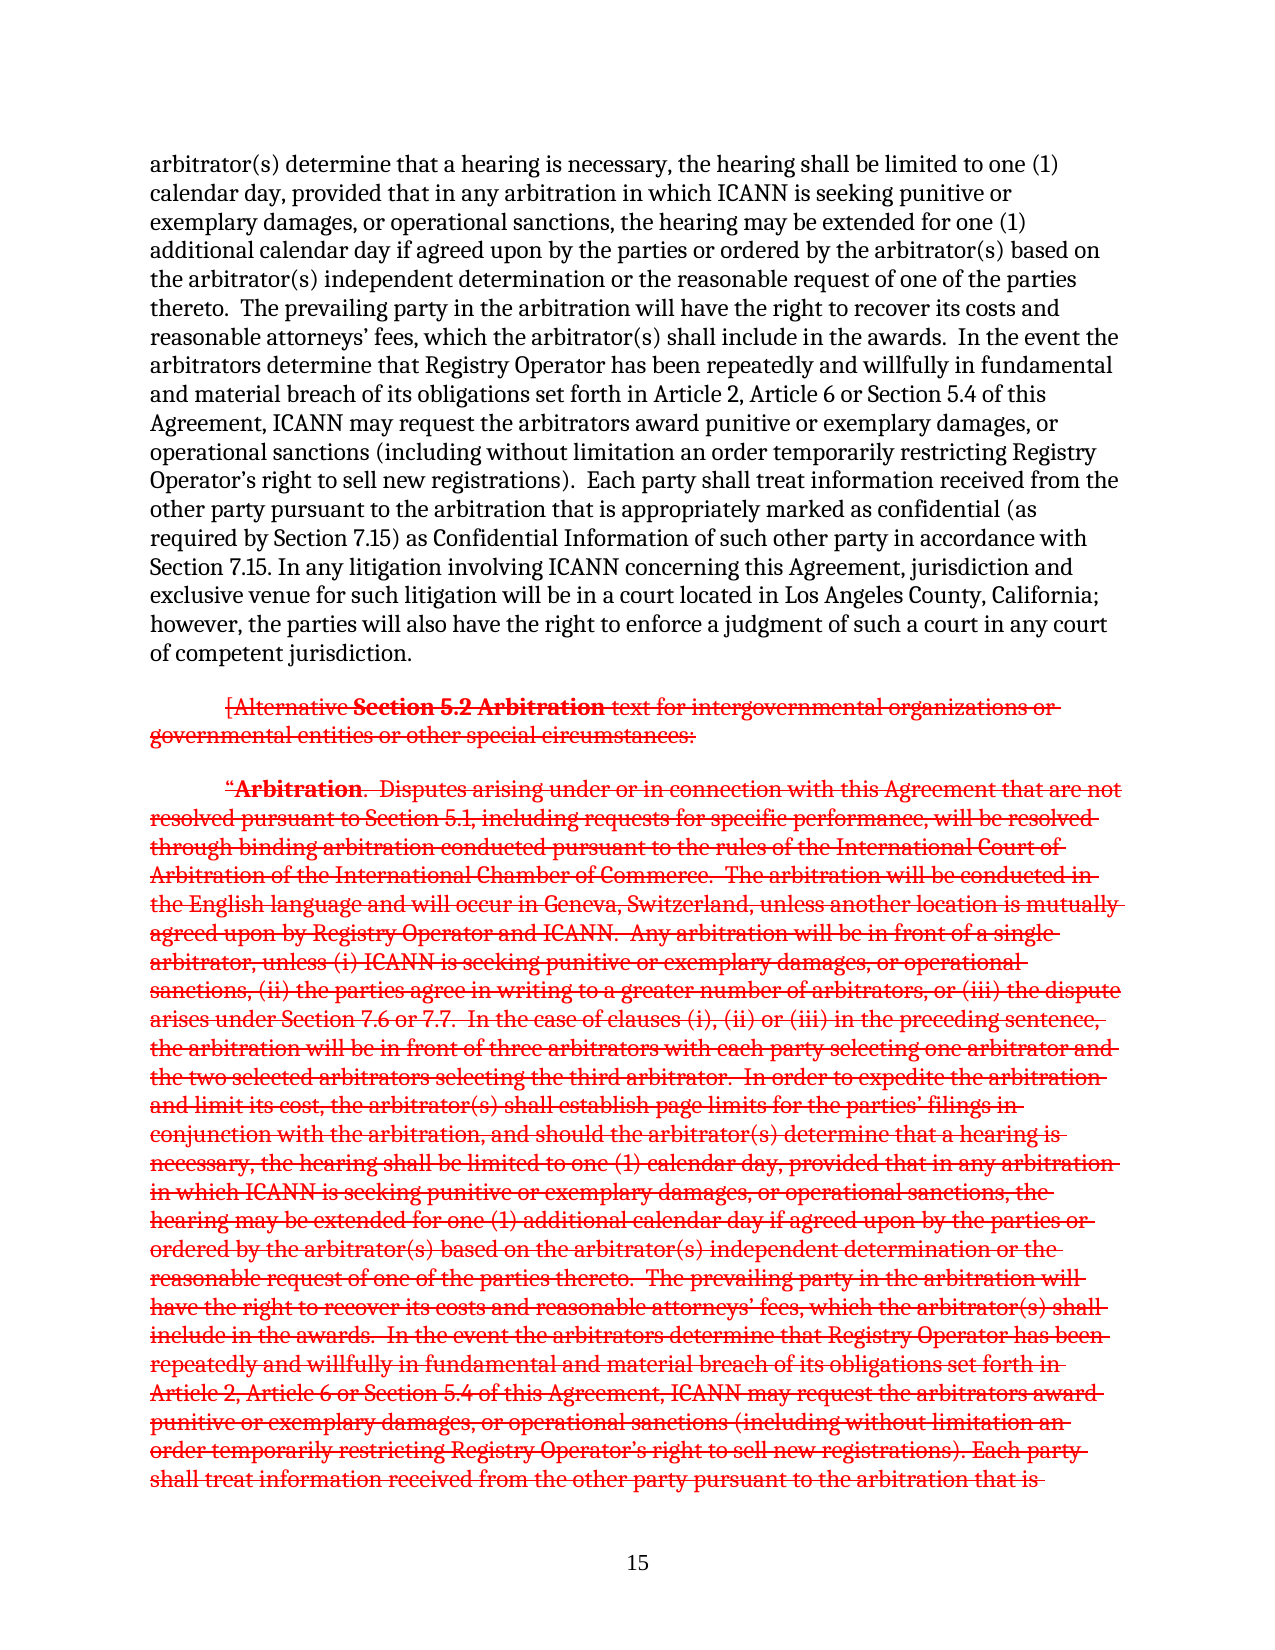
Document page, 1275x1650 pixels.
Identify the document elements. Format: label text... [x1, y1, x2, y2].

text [150, 906, 1125, 1494]
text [150, 150, 1125, 667]
text [Alternative Section 5.2 Arbitration text for intergovernmental organizations or governmental entities or other special circumstances: [150, 692, 1125, 750]
